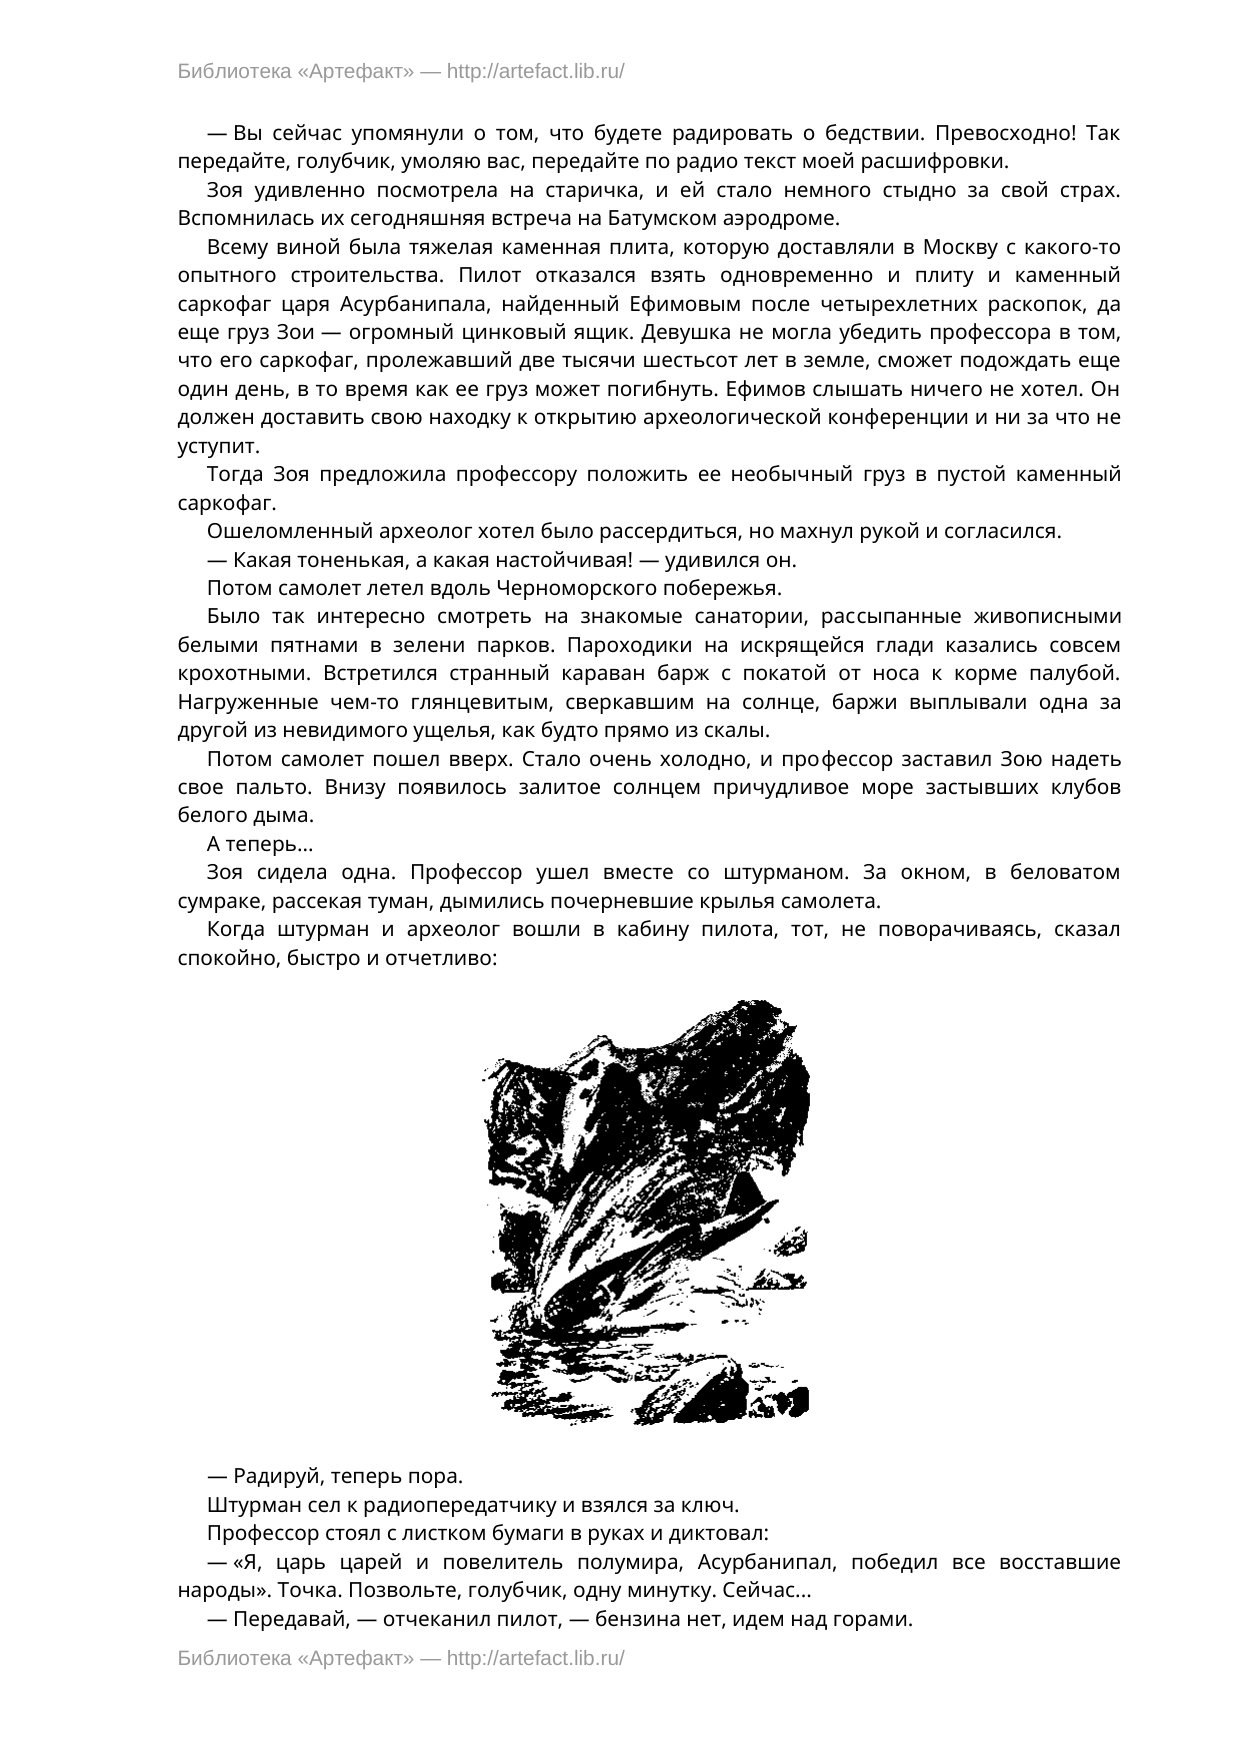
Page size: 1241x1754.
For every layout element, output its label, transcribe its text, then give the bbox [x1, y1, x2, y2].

text — Какая тоненькая, а какая настойчивая! — удивился он. [177, 545, 1122, 573]
text Профессор стоял с листком бумаги в руках и диктовал: [177, 1518, 1122, 1547]
text Тогда Зоя предложила профессору положить ее необычный груз в пустой каменный саркофаг. [177, 459, 1122, 516]
text — Радируй, теперь пора. [177, 1462, 1122, 1490]
text Всему виной была тяжелая каменная плита, которую доставляли в Москву с какого-то опытного строительства. Пилот отказался взять одновременно и плиту и каменный саркофаг царя Асурбанипала, найденный Ефимовым после четырехлетних раскопок, да еще груз Зои — огромный цинковый ящик. Девушка не могла убедить профессора в том, что его саркофаг, пролежавший две тысячи шестьсот лет в земле, сможет подождать еще один день, в то время как ее груз может погибнуть. Ефимов слышать ничего не хотел. Он должен доставить свою находку к открытию археологической конференции и ни за что не уступит. [177, 232, 1122, 459]
text Зоя сидела одна. Профессор ушел вместе со штурманом. За окном, в беловатом сумраке, рассекая туман, дымились почерневшие крылья самолета. [177, 857, 1122, 914]
text Ошеломленный археолог хотел было рассердиться, но махнул рукой и согласился. [177, 516, 1122, 545]
text Штурман сел к радиопередатчику и взялся за ключ. [177, 1490, 1122, 1518]
text А теперь... [177, 829, 1122, 857]
picture [473, 999, 826, 1428]
text Зоя удивленно посмотрела на старичка, и ей стало немного стыдно за свой страх. Вспомнилась их сегодняшняя встреча на Батумском аэродроме. [177, 175, 1122, 232]
text Потом самолет летел вдоль Черноморского побережья. [177, 573, 1122, 602]
text Потом самолет пошел вверх. Стало очень холодно, и профессор заставил Зою надеть свое пальто. Внизу появилось залитое солнцем причудливое море застывших клубов белого дыма. [177, 744, 1122, 829]
text Когда штурман и археолог вошли в кабину пилота, тот, не поворачиваясь, сказал спокойно, быстро и отчетливо: [177, 914, 1122, 971]
text — «Я, царь царей и повелитель полумира, Асурбанипал, победил все восставшие народы». Точка. Позвольте, голубчик, одну минутку. Сейчас... [177, 1547, 1122, 1604]
text Было так интересно смотреть на знакомые санатории, рассыпанные живописными белыми пятнами в зелени парков. Пароходики на искрящейся глади казались совсем крохотными. Встретился странный караван барж с покатой от носа к корме палубой. Нагруженные чем-то глянцевитым, сверкавшим на солнце, баржи выплывали одна за другой из невидимого ущелья, как будто прямо из скалы. [177, 602, 1122, 744]
text — Передавай, — отчеканил пилот, — бензина нет, идем над горами. [177, 1604, 1122, 1632]
text — Вы сейчас упомянули о том, что будете радировать о бедствии. Превосходно! Так передайте, голубчик, умоляю вас, передайте по радио текст моей расшифровки. [177, 118, 1122, 175]
